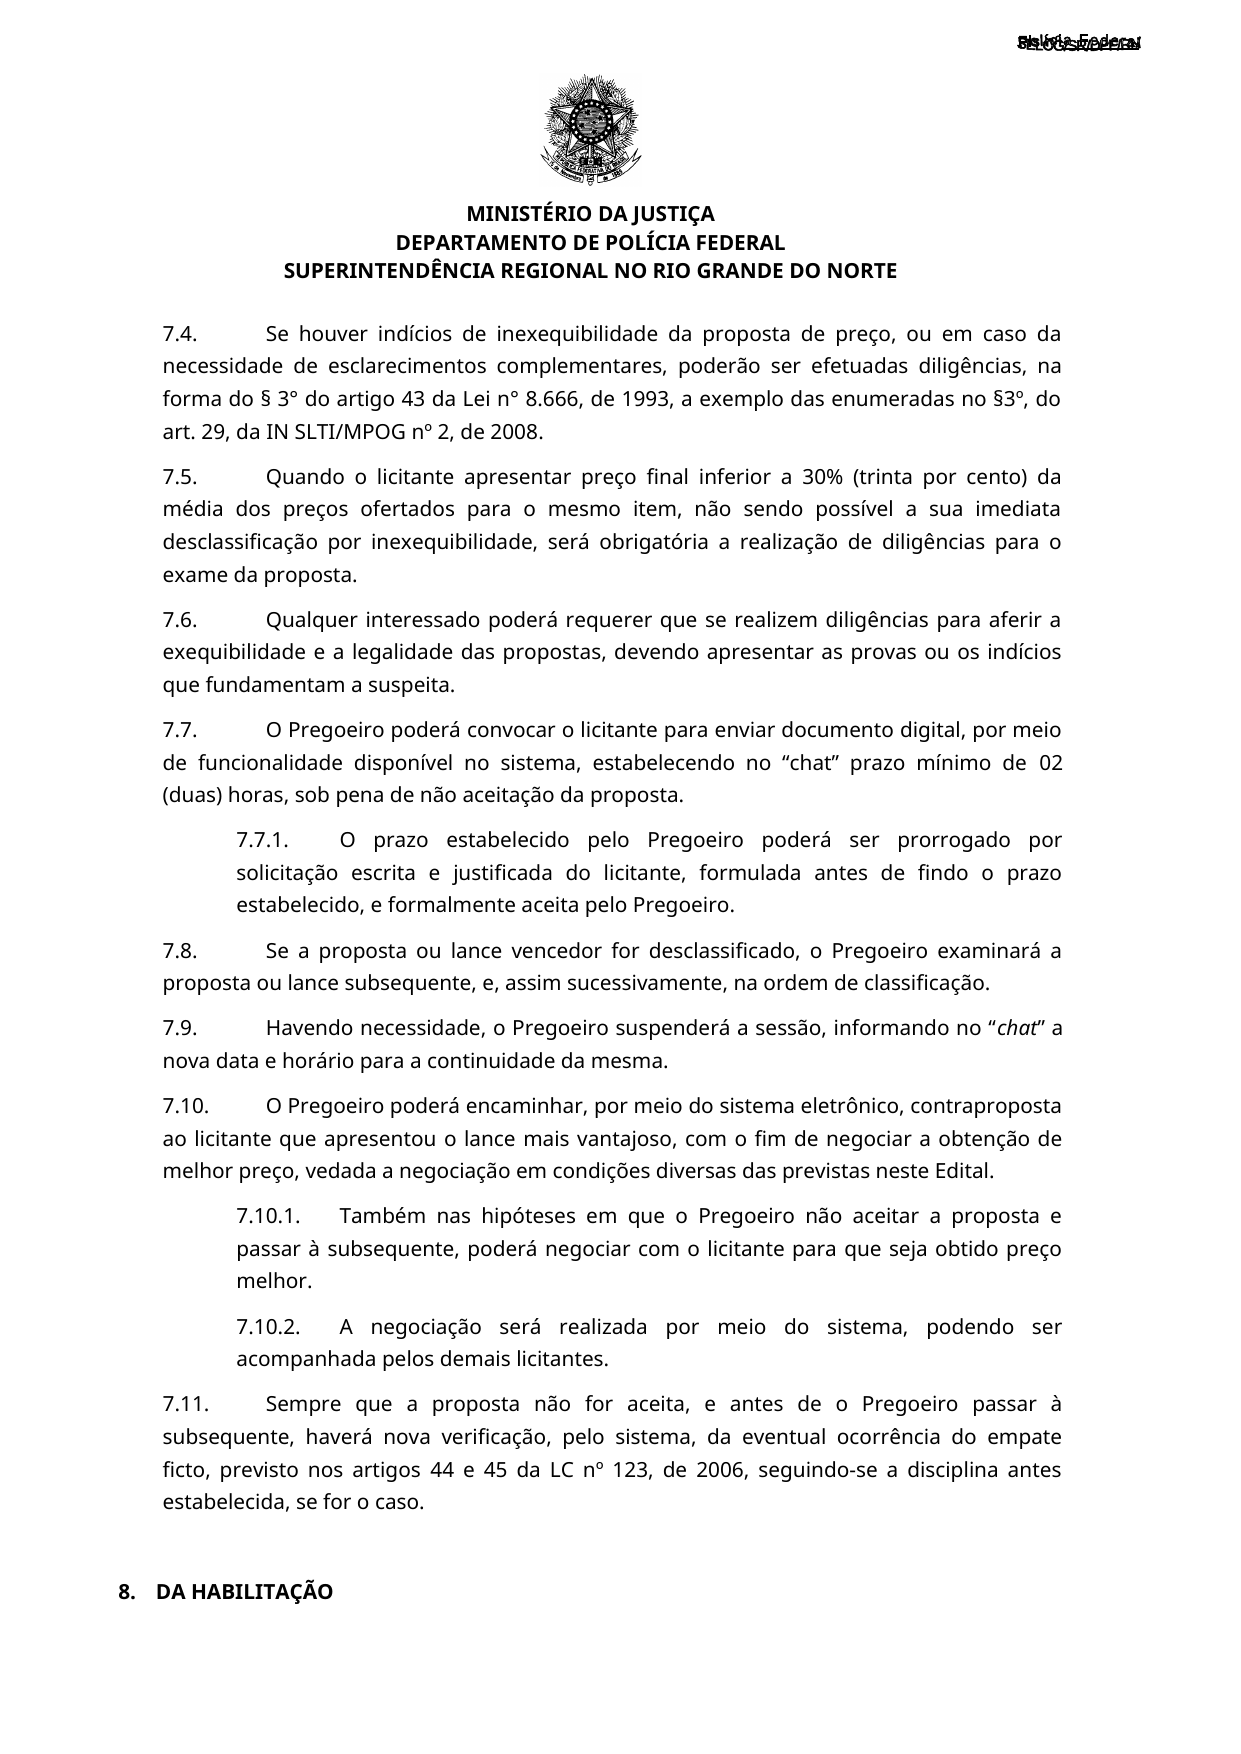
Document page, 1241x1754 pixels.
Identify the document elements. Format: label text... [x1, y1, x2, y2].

list Também nas hipóteses em que o Pregoeiro não aceitar a proposta e passar à subsequente, poderá negociar com o licitante para que seja obtido preço melhor. [236, 1201, 1063, 1295]
picture [538, 73, 643, 187]
list O prazo estabelecido pelo Pregoeiro poderá ser prorrogado por solicitação escrita e justificada do licitante, formulada antes de findo o prazo estabelecido, e formalmente aceita pelo Pregoeiro. [236, 825, 1063, 919]
list A negociação será realizada por meio do sistema, podendo ser acompanhada pelos demais licitantes. [236, 1312, 1063, 1373]
list DA HABILITAÇÃO [118, 1577, 1065, 1606]
list Havendo necessidade, o Pregoeiro suspenderá a sessão, informando no “chat” a nova data e horário para a continuidade da mesma. [162, 1013, 1063, 1074]
list Quando o licitante apresentar preço final inferior a 30% (trinta por cento) da média dos preços ofertados para o mesmo item, não sendo possível a sua imediata desclassificação por inexequibilidade, será obrigatória a realização de diligências para o exame da proposta. [162, 462, 1063, 588]
list Se a proposta ou lance vencedor for desclassificado, o Pregoeiro examinará a proposta ou lance subsequente, e, assim sucessivamente, na ordem de classificação. [162, 936, 1063, 997]
list Qualquer interessado poderá requerer que se realizem diligências para aferir a exequibilidade e a legalidade das propostas, devendo apresentar as provas ou os indícios que fundamentam a suspeita. [162, 605, 1063, 698]
list Se houver indícios de inexequibilidade da proposta de preço, ou em caso da necessidade de esclarecimentos complementares, poderão ser efetuadas diligências, na forma do § 3° do artigo 43 da Lei n° 8.666, de exemplo das enumeradas no §3º, do art. 29, da IN SLTI/MPOG nº 2, de 2008. [162, 319, 1063, 445]
list O Pregoeiro poderá encaminhar, por meio do sistema eletrônico, contraproposta ao licitante que apresentou o lance mais vantajoso, com o fim de negociar a obtenção de melhor preço, vedada a negociação em condições diversas das previstas neste Edital. [162, 1091, 1063, 1185]
list Sempre que a proposta não for aceita, e antes de o Pregoeiro passar à subsequente, haverá nova verificação, pelo sistema, da eventual ocorrência do empate ficto, previsto nos artigos 44 e 45 da LC nº 123, de 2006, seguindo-se a disciplina antes estabelecida, se for o caso. [162, 1389, 1063, 1516]
list O Pregoeiro poderá convocar o licitante para enviar documento digital, por meio de funcionalidade disponível no sistema, estabelecendo no “chat” prazo mínimo de 02 (duas) horas, sob pena de não aceitação da proposta. [162, 715, 1063, 809]
